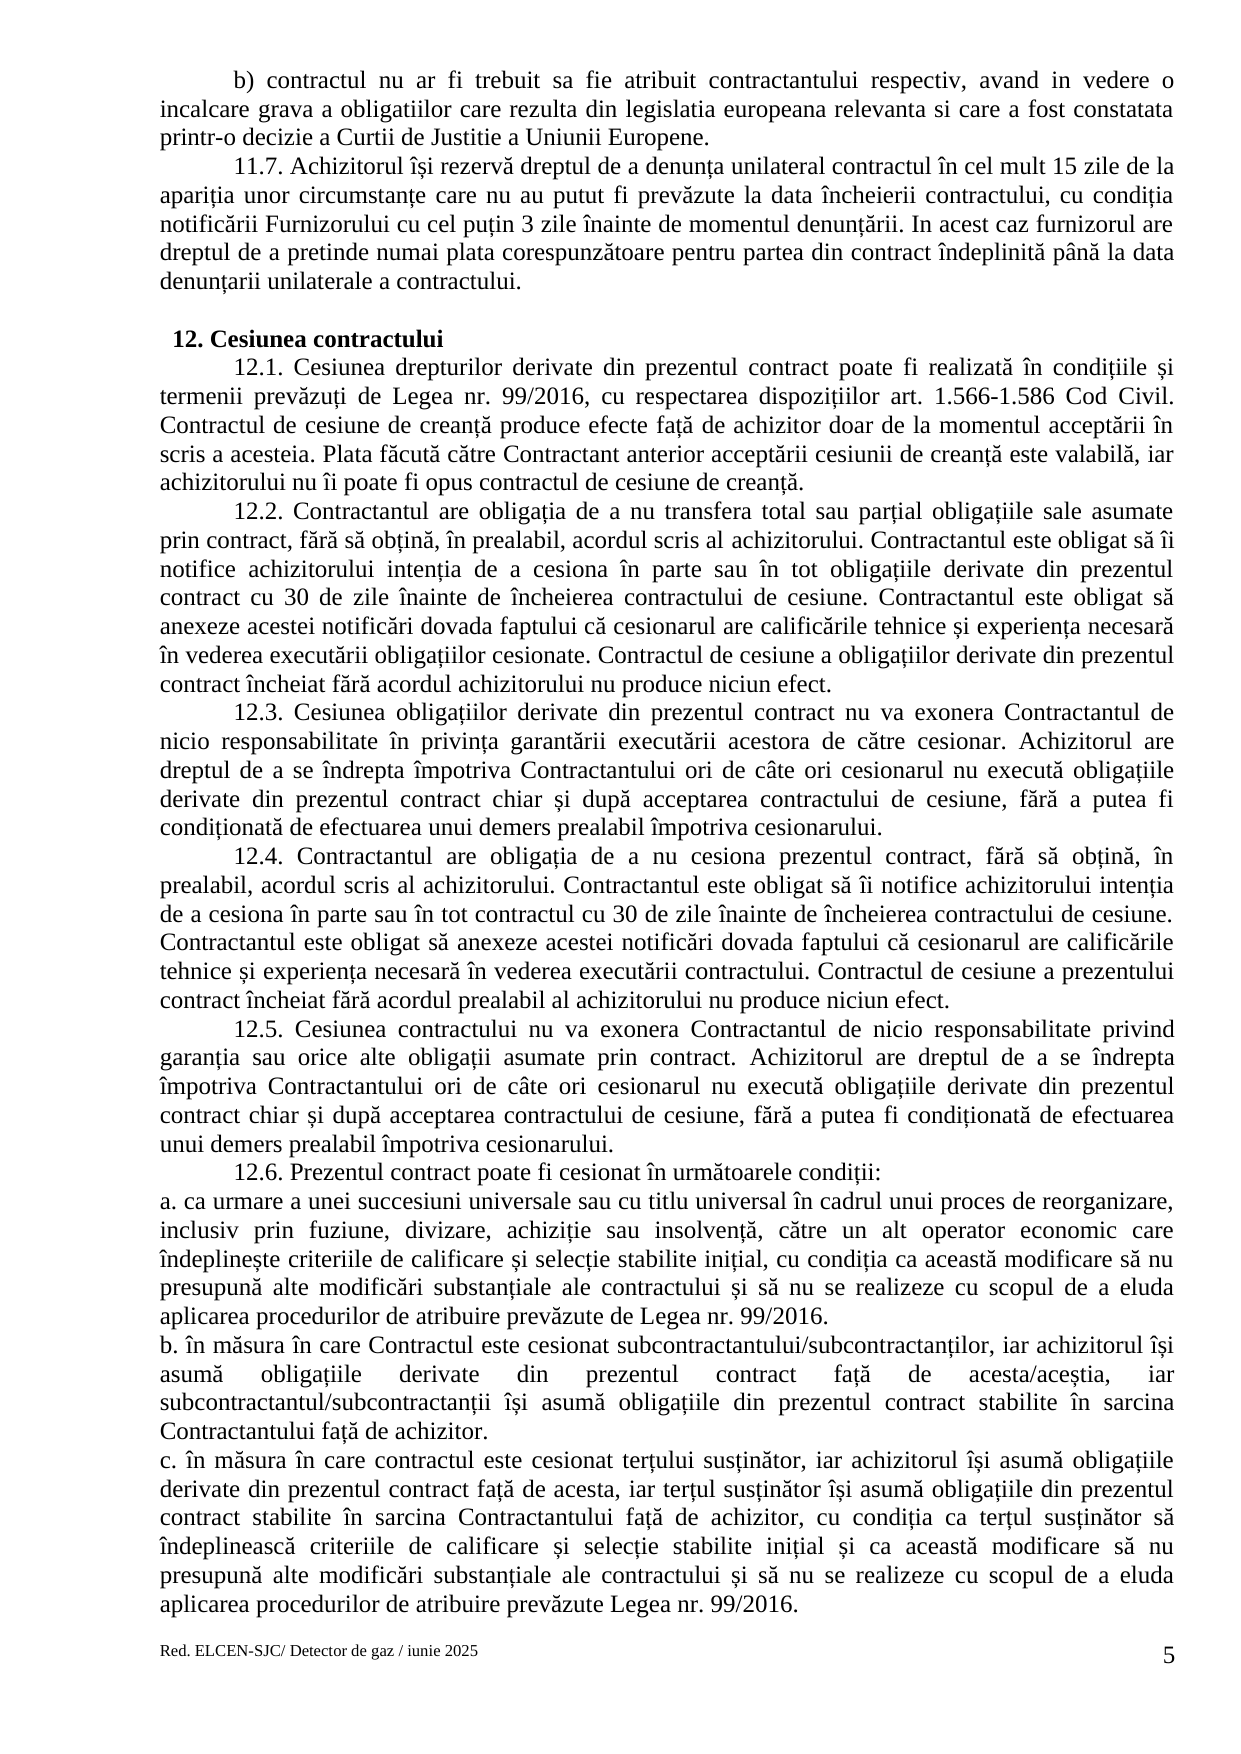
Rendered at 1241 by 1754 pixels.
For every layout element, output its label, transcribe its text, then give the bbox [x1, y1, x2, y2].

text 12.3. Cesiunea obligațiilor derivate din prezentul contract nu va exonera Contractantul de nicio responsabilitate în privința garantării executării acestora de către cesionar. Achizitorul are dreptul de a se îndrepta împotriva Contractantului ori de câte ori cesionarul nu execută obligațiile derivate din prezentul contract chiar și după acceptarea contractului de cesiune, fără a putea fi condiționată de efectuarea unui demers prealabil împotriva cesionarului. [159, 697, 1175, 841]
text b. în măsura în care Contractul este cesionat subcontractantului/subcontractanților, iar achizitorul își asumă obligațiile derivate din prezentul contract față de acesta/aceștia, iar subcontractantul/subcontractanții își asumă obligațiile din prezentul contract stabilite în sarcina Contractantului față de achizitor. [159, 1330, 1175, 1445]
text a. ca urmare a unei succesiuni universale sau cu titlu universal în cadrul unui proces de reorganizare, inclusiv prin fuziune, divizare, achiziție sau insolvență, către un alt operator economic care îndeplinește criteriile de calificare și selecție stabilite inițial, cu condiția ca această modificare să nu presupună alte modificări substanțiale ale contractului și să nu se realizeze cu scopul de a eluda aplicarea procedurilor de atribuire prevăzute de Legea nr. 99/2016. [159, 1186, 1175, 1330]
list 11.7. Achizitorul își rezervă dreptul de a denunța unilateral contractul în cel mult 15 zile de la apariția unor circumstanțe care nu au putut fi prevăzute la data încheierii contractului, cu condiția notificării Furnizorului cu cel puțin 3 zile înainte de momentul denunțării. In acest caz furnizorul are dreptul de a pretinde numai plata corespunzătoare pentru partea din contract îndeplinită până la data denunțarii unilaterale a contractului. [159, 151, 1175, 295]
text b) contractul nu ar fi trebuit sa fie atribuit contractantului respectiv, avand in vedere o incalcare grava a obligatiilor care rezulta din legislatia europeana relevanta si care a fost constatata printr-o decizie a Curtii de Justitie a Uniunii Europene. [159, 65, 1175, 151]
text 12.1. Cesiunea drepturilor derivate din prezentul contract poate fi realizată în condițiile și termenii prevăzuți de Legea nr. 99/2016, cu respectarea dispozițiilor art. 1.566-1.586 Cod Civil. Contractul de cesiune de creanță produce efecte față de achizitor doar de la momentul acceptării în scris a acesteia. Plata făcută către Contractant anterior acceptării cesiunii de creanță este valabilă, iar achizitorului nu îi poate fi opus contractul de cesiune de creanță. [159, 352, 1175, 496]
text 12.2. Contractantul are obligația de a nu transfera total sau parțial obligațiile sale asumate prin contract, fără să obțină, în prealabil, acordul scris al achizitorului. Contractantul este obligat să îi notifice achizitorului intenția de a cesiona în parte sau în tot obligațiile derivate din prezentul contract cu 30 de zile înainte de încheierea contractului de cesiune. Contractantul este obligat să anexeze acestei notificări dovada faptului că cesionarul are calificările tehnice și experiența necesară în vederea executării obligațiilor cesionate. Contractul de cesiune a obligațiilor derivate din prezentul contract încheiat fără acordul achizitorului nu produce niciun efect. [159, 496, 1175, 697]
text 12. Cesiunea contractului [159, 324, 1175, 352]
text 12.4. Contractantul are obligația de a nu cesiona prezentul contract, fără să obțină, în prealabil, acordul scris al achizitorului. Contractantul este obligat să îi notifice achizitorului intenția de a cesiona în parte sau în tot contractul cu 30 de zile înainte de încheierea contractului de cesiune. Contractantul este obligat să anexeze acestei notificări dovada faptului că cesionarul are calificările tehnice și experiența necesară în vederea executării contractului. Contractul de cesiune a prezentului contract încheiat fără acordul prealabil al achizitorului nu produce niciun efect. [159, 841, 1175, 1014]
text c. în măsura în care contractul este cesionat terțului susținător, iar achizitorul își asumă obligațiile derivate din prezentul contract față de acesta, iar terțul susținător își asumă obligațiile din prezentul contract stabilite în sarcina Contractantului față de achizitor, cu condiția ca terțul susținător să îndeplinească criteriile de calificare și selecție stabilite inițial și ca această modificare să nu presupună alte modificări substanțiale ale contractului și să nu se realizeze cu scopul de a eluda aplicarea procedurilor de atribuire prevăzute Legea nr. 99/2016. [159, 1445, 1175, 1617]
text 12.5. Cesiunea contractului nu va exonera Contractantul de nicio responsabilitate privind garanția sau orice alte obligații asumate prin contract. Achizitorul are dreptul de a se îndrepta împotriva Contractantului ori de câte ori cesionarul nu execută obligațiile derivate din prezentul contract chiar și după acceptarea contractului de cesiune, fără a putea fi condiționată de efectuarea unui demers prealabil împotriva cesionarului. [159, 1014, 1175, 1157]
text 12.6. Prezentul contract poate fi cesionat în următoarele condiții: [159, 1157, 1175, 1186]
